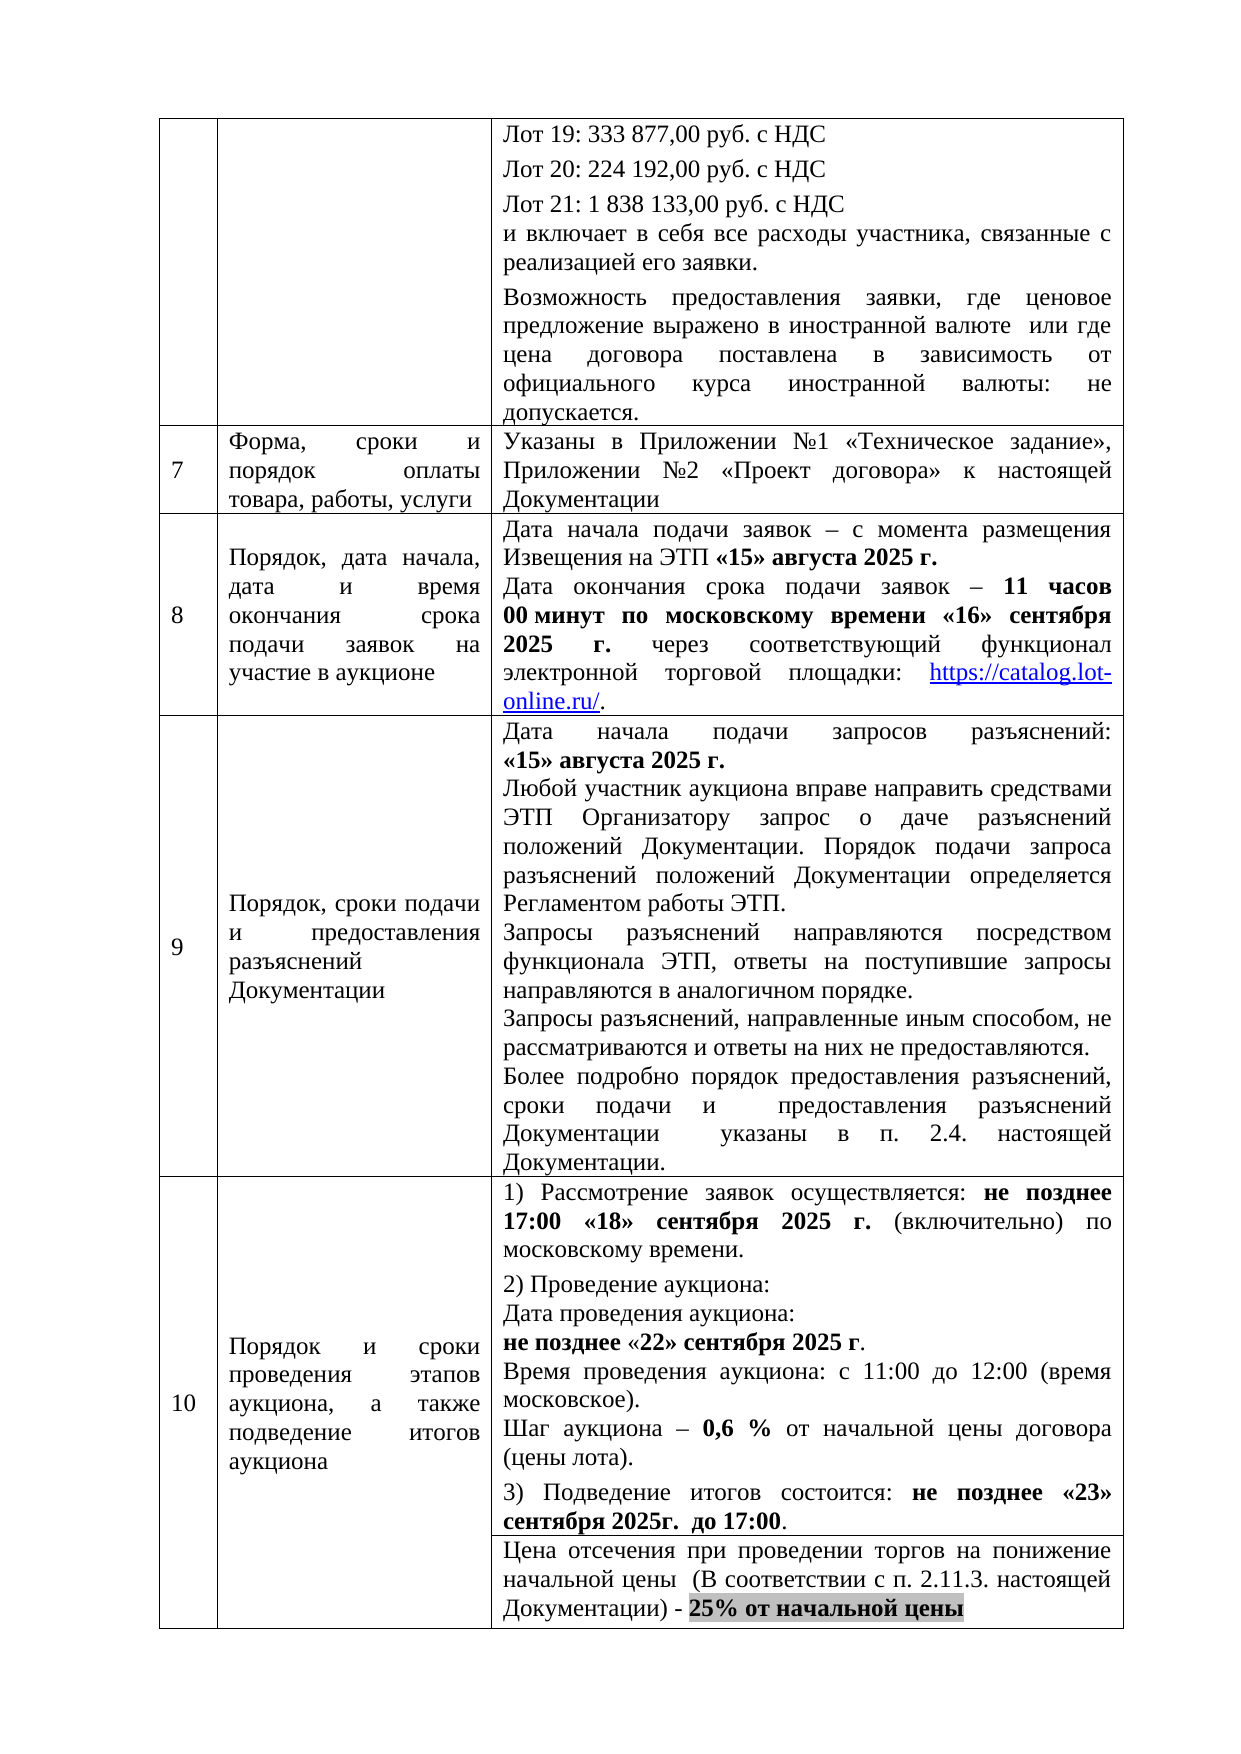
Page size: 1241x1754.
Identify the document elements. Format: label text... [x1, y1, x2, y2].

table_cell 1) Рассмотрение заявок осуществляется: не позднее 17:00 «18» сентября 2025 г. (включительно) по московскому времени. 2) Проведение аукциона: Дата проведения аукциона: не позднее «22» сентября 2025 г. Время проведения аукциона: с 11:00 до 12:00 (время московское). Шаг аукциона – 0,6 % от начальной цены договора (цены лота). 3) Подведение итогов состоится: не позднее «23» сентября 2025г. до 17:00. [492, 1177, 1123, 1534]
table_cell 6 [160, 119, 217, 425]
table_cell Дата начала подачи запросов разъяснений: «15» августа 2025 г. Любой участник аукциона вправе направить средствами ЭТП Организатору запрос о даче разъяснений положений Документации. Порядок подачи запроса разъяснений положений Документации определяется Регламентом работы ЭТП. Запросы разъяснений направляются посредством функционала ЭТП, ответы на поступившие запросы направляются в аналогичном порядке. Запросы разъяснений, направленные иным способом, не рассматриваются и ответы на них не предоставляются. Более подробно порядок предоставления разъяснений, сроки подачи и предоставления разъяснений Документации указаны в п. 2.4. настоящей Документации. [492, 716, 1123, 1176]
table_cell Дата начала подачи заявок – с момента размещения Извещения на ЭТП «15» августа 2025 г. Дата окончания срока подачи заявок – 11 часов 00 минут по московскому времени «16» сентября 2025 г. через соответствующий функционал электронной торговой площадки: https://catalog.lot-online.ru/. [492, 514, 1123, 715]
table_cell Цена отсечения при проведении торгов на понижение начальной цены (В соответствии с п. 2.11.3. настоящей Документации) - 25% от начальной цены [492, 1536, 1123, 1628]
table_cell Порядок, дата начала, дата и время окончания срока подачи заявок на участие в аукционе [218, 514, 491, 715]
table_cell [218, 119, 491, 425]
table_cell 7 [160, 426, 217, 513]
table_cell Указаны в Приложении №1 «Техническое задание», Приложении №2 «Проект договора» к настоящей Документации [492, 426, 1123, 513]
table_cell Форма, сроки и порядок оплаты товара, работы, услуги [218, 426, 491, 513]
table_cell Порядок, сроки подачи и предоставления разъяснений Документации [218, 716, 491, 1176]
table_cell 10 [160, 1177, 217, 1628]
table_cell 9 [160, 716, 217, 1176]
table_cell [492, 119, 1123, 425]
table_cell Порядок и сроки проведения этапов аукциона, а также подведение итогов аукциона [218, 1177, 491, 1628]
table_cell 8 [160, 514, 217, 715]
